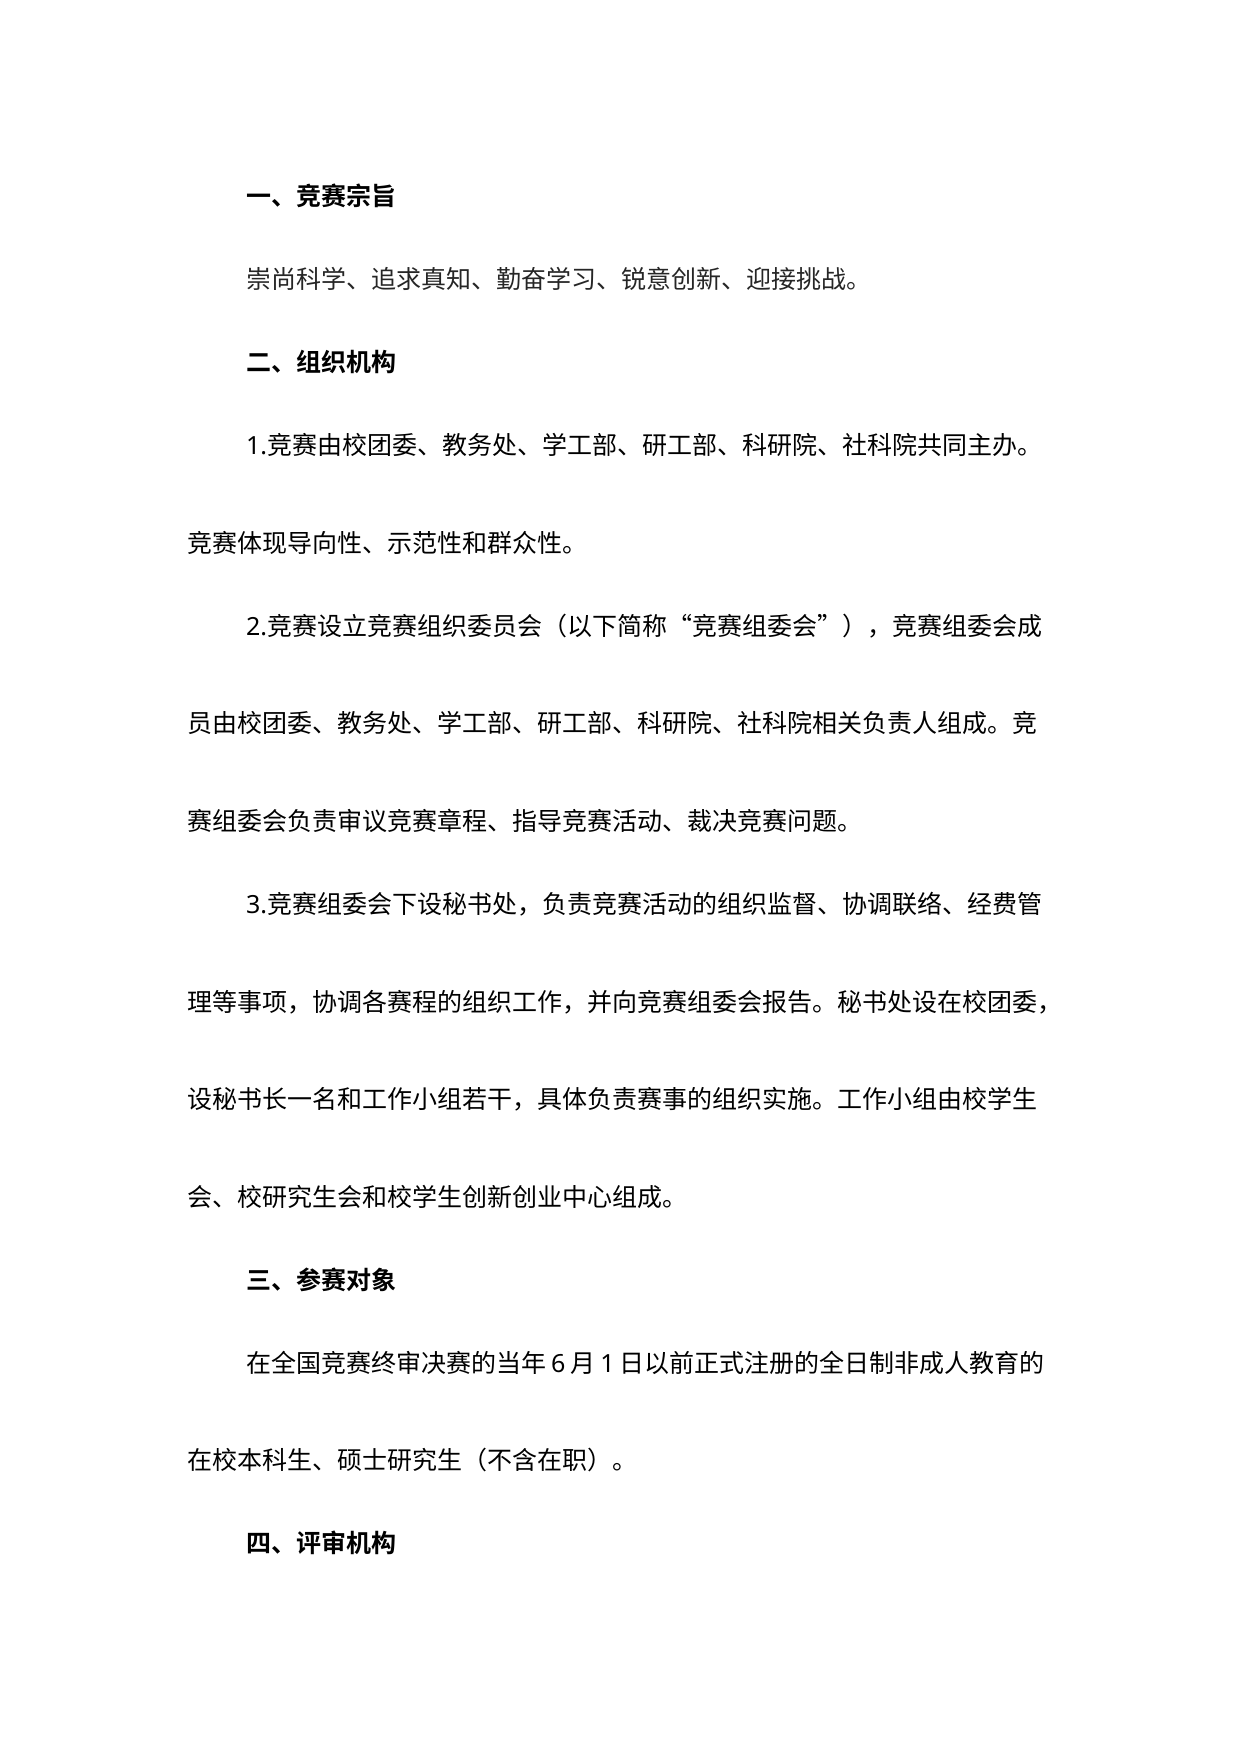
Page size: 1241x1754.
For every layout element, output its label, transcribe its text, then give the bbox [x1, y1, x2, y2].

text 四、评审机构 [187, 1509, 1053, 1574]
text 一、竞赛宗旨 [187, 162, 1053, 227]
text 三、参赛对象 [187, 1246, 1053, 1311]
text 二、组织机构 [187, 328, 1053, 393]
text 在全国竞赛终审决赛的当年6月1日以前正式注册的全日制非成人教育的在校本科生、硕士研究生（不含在职）。 [187, 1329, 1053, 1491]
text 2.竞赛设立竞赛组织委员会（以下简称“竞赛组委会”），竞赛组委会成员由校团委、教务处、学工部、研工部、科研院、社科院相关负责人组成。竞赛组委会负责审议竞赛章程、指导竞赛活动、裁决竞赛问题。 [187, 592, 1053, 852]
text 崇尚科学、追求真知、勤奋学习、锐意创新、迎接挑战。 [187, 245, 1053, 310]
text 1.竞赛由校团委、教务处、学工部、研工部、科研院、社科院共同主办。竞赛体现导向性、示范性和群众性。 [187, 411, 1053, 574]
text 3.竞赛组委会下设秘书处，负责竞赛活动的组织监督、协调联络、经费管理等事项，协调各赛程的组织工作，并向竞赛组委会报告。秘书处设在校团委，设秘书长一名和工作小组若干，具体负责赛事的组织实施。工作小组由校学生会、校研究生会和校学生创新创业中心组成。 [187, 870, 1053, 1228]
